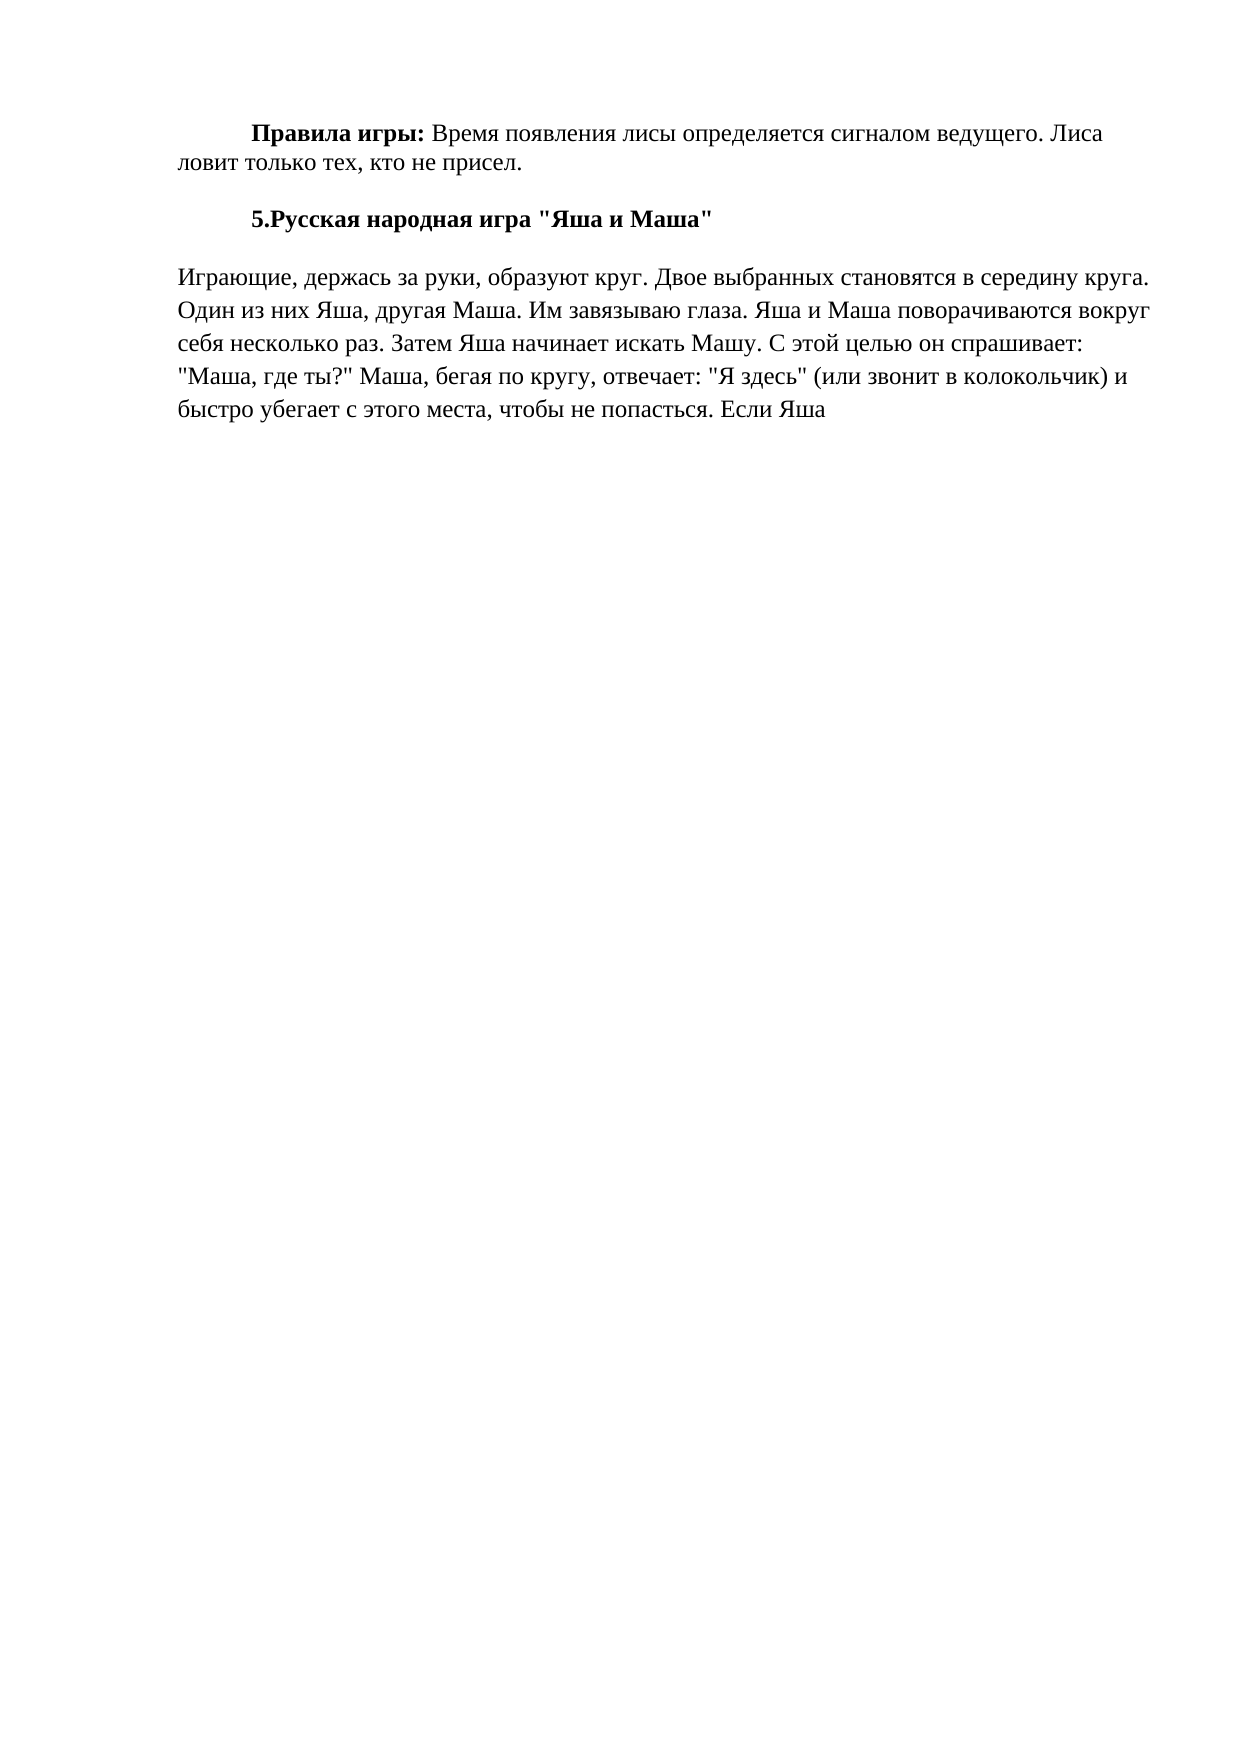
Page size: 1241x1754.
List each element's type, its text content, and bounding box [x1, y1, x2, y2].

text Правила игры: Время появления лисы определяется сигналом ведущего. Лиса ловит только тех, кто не присел. [177, 118, 1152, 176]
text Играющие, держась за руки, образуют круг. Двое выбранных становятся в середину круга. Один из них Яша, другая Маша. Им завязываю глаза. Яша и Маша поворачиваются вокруг себя несколько раз. Затем Яша начинает искать Машу. С этой целью он спрашивает: "Маша, где ты?" Маша, бегая по кругу, отвечает: "Я здесь" (или звонит в колокольчик) и быстро убегает с этого места, чтобы не попасться. Если Яша [177, 262, 1152, 423]
text 5.Русская народная игра "Яша и Маша" [177, 204, 1152, 233]
